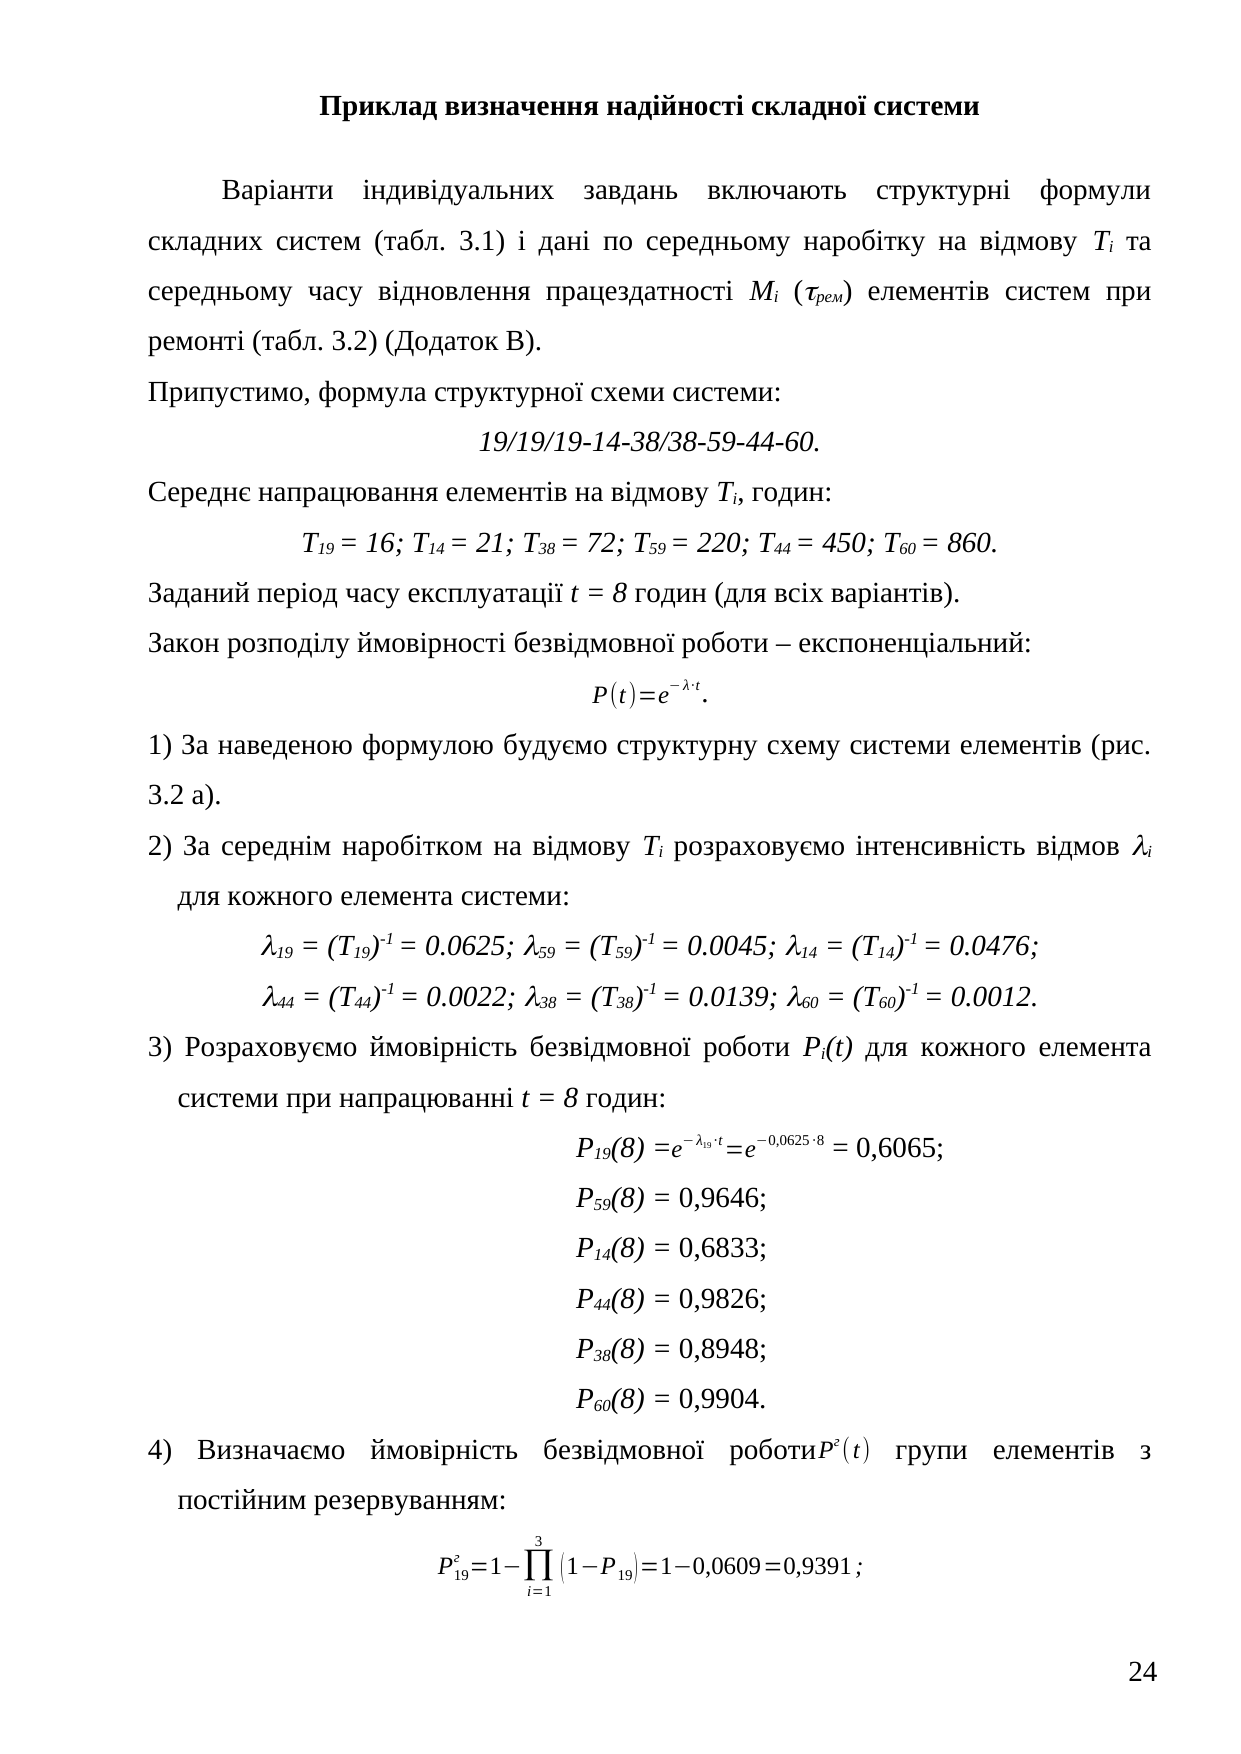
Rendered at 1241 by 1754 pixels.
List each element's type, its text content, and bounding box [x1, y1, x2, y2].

text Р60(8) = 0,9904. [576, 1382, 1152, 1415]
text 2) За середнім наробітком на відмову Ti розраховуємо інтенсивність відмов i для кожного елемента системи: [148, 828, 1152, 912]
text 19/19/19-14-38/38-59-44-60. [148, 424, 1152, 458]
text 1) За наведеною формулою будуємо структурну схему системи елементів (рис. 3.2 а). [148, 727, 1152, 811]
text Припустимо, формула структурної схеми системи: [148, 374, 1152, 407]
text T19 = 16; T14 = 21; T38 = 72; T59 = 220; T44 = 450; T60 = 860. [148, 525, 1152, 558]
text Р59(8) = 0,9646; [576, 1180, 1152, 1214]
text 19 = (T19)-1 = 0.0625; 59 = (T59)-1 = 0.0045; 14 = (T14)-1 = 0.0476; [148, 928, 1152, 962]
text Заданий період часу експлуатації t = 8 годин (для всіх варіантів). [148, 575, 1152, 608]
text Приклад визначення надійності складної системи [148, 88, 1152, 122]
text 44 = (T44)-1 = 0.0022; 38 = (T38)-1 = 0.0139; 60 = (T60)-1 = 0.0012. [148, 979, 1152, 1013]
text . [148, 676, 1152, 710]
text Р19(8) = = 0,6065; [576, 1130, 1152, 1163]
text Р44(8) = 0,9826; [576, 1281, 1152, 1314]
text Закон розподілу ймовірності безвідмовної роботи – експоненціальний: [148, 625, 1152, 659]
text Р14(8) = 0,6833; [576, 1231, 1152, 1264]
text Середнє напрацювання елементів на відмову Ti, годин: [148, 474, 1152, 508]
text Варіанти індивідуальних завдань включають структурні формули складних систем (табл. 3.1) і дані по середньому наробітку на відмову Тi та середньому часу відновлення працездатності Mi (рем) елементів систем при ремонті (табл. 3.2) (Додаток В). [148, 172, 1152, 357]
text 4) Визначаємо ймовірність безвідмовної роботи групи елементів з постійним резервуванням: [148, 1432, 1152, 1516]
text Р38(8) = 0,8948; [576, 1331, 1152, 1365]
text 3) Розраховуємо ймовірність безвідмовної роботи Pi(t) для кожного елемента системи при напрацюванні t = 8 годин: [148, 1029, 1152, 1113]
